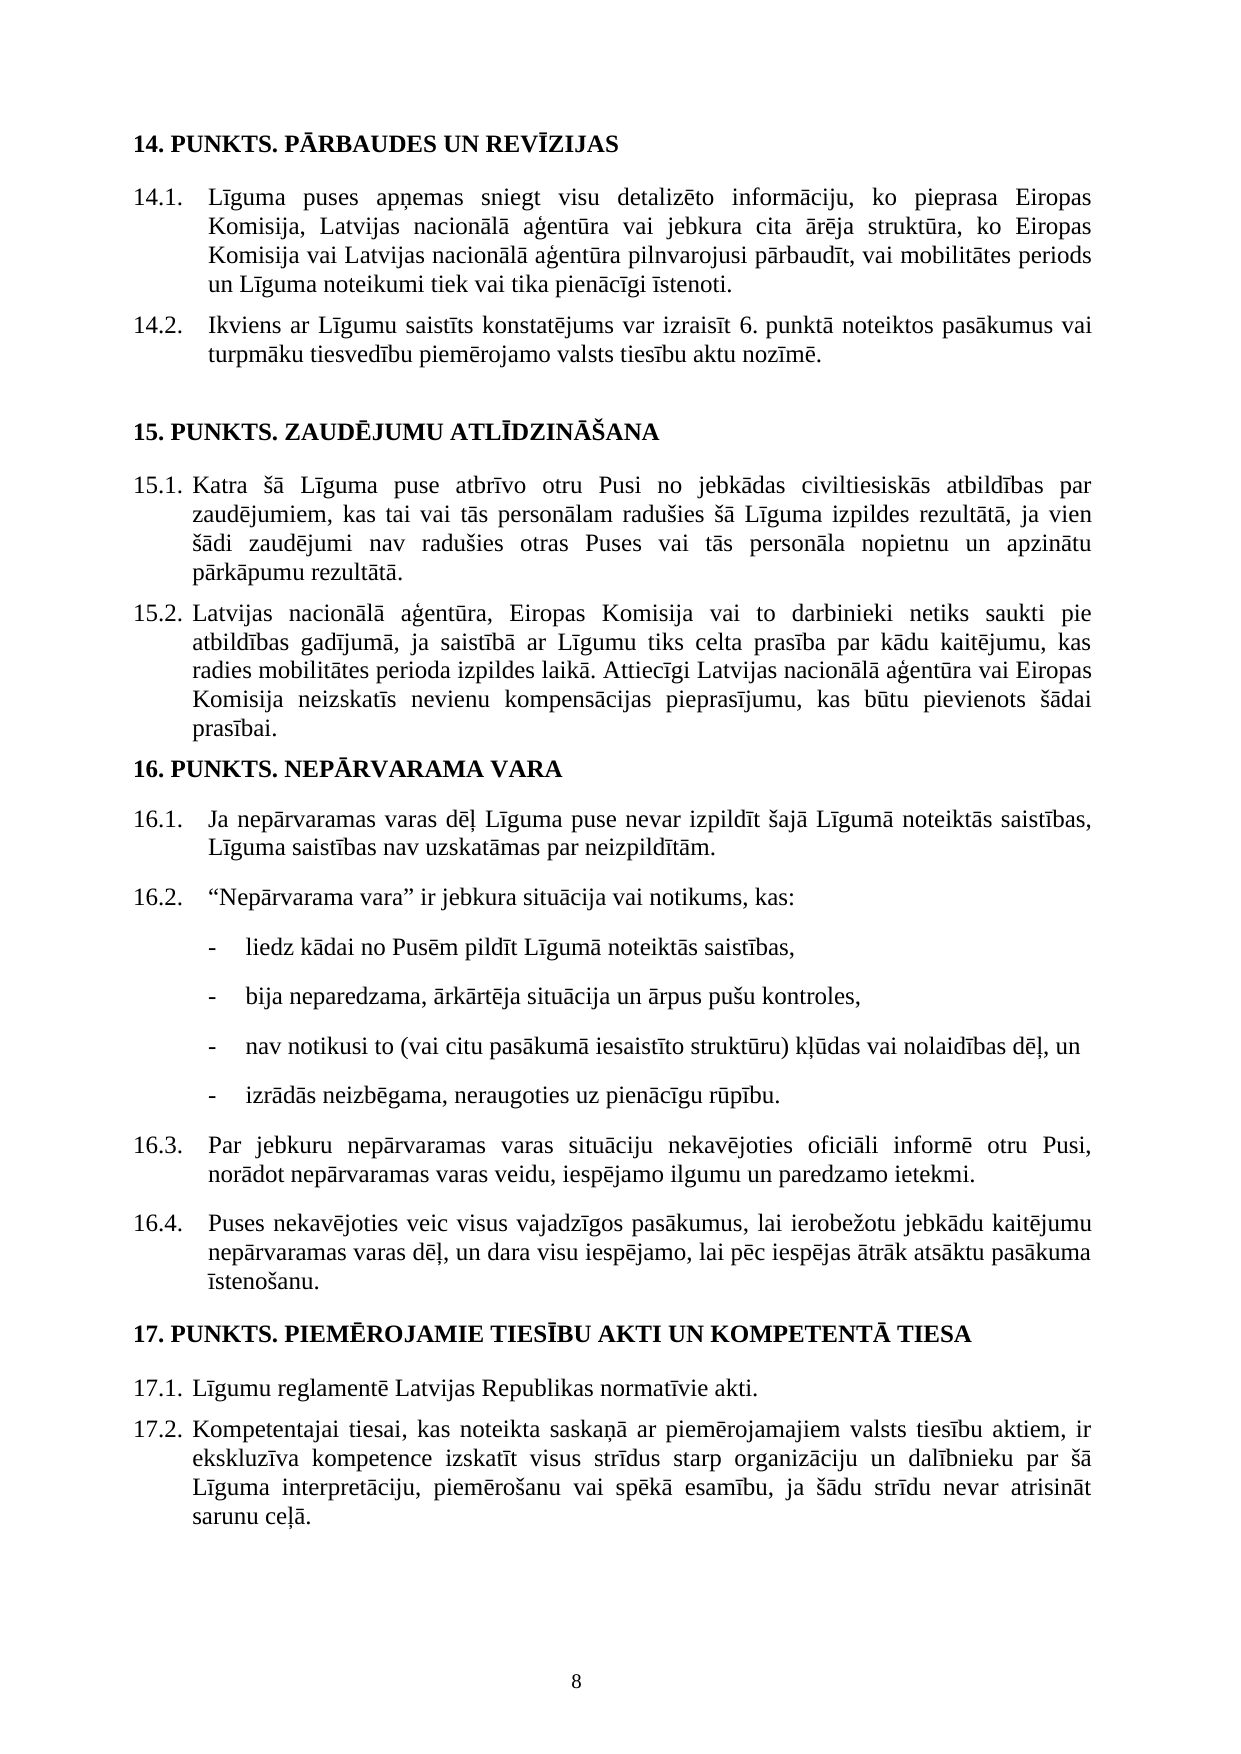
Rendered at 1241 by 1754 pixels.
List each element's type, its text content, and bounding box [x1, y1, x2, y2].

text 16.1. Ja nepārvaramas varas dēļ Līguma puse nevar izpildīt šajā Līgumā noteiktās saistības, Līguma saistības nav uzskatāmas par neizpildītām. [133, 804, 1092, 861]
text 17.2. Kompetentajai tiesai, kas noteikta saskaņā ar piemērojamajiem valsts tiesību aktiem, ir ekskluzīva kompetence izskatīt visus strīdus starp organizāciju un dalībnieku par šā Līguma interpretāciju, piemērošanu vai spēkā esamību, ja šādu strīdu nevar atrisināt sarunu ceļā. [133, 1414, 1092, 1529]
text 16.2. “Nepārvarama vara” ir jebkura situācija vai notikums, kas: [133, 882, 1092, 911]
list liedz kādai no Pusēm pildīt Līgumā noteiktās saistības, [208, 932, 1092, 960]
list nav notikusi to (vai citu pasākumā iesaistīto struktūru) kļūdas vai nolaidības dēļ, un [208, 1031, 1092, 1059]
text 17.1. Līgumu reglamentē Latvijas Republikas normatīvie akti. [133, 1373, 1092, 1402]
list izrādās neizbēgama, neraugoties uz pienācīgu rūpību. [208, 1080, 1092, 1109]
text 15.1. Katra šā Līguma puse atbrīvo otru Pusi no jebkādas civiltiesiskās atbildības par zaudējumiem, kas tai vai tās personālam radušies šā Līguma izpildes rezultātā, ja vien šādi zaudējumi nav radušies otras Puses vai tās personāla nopietnu un apzinātu pārkāpumu rezultātā. [133, 470, 1092, 585]
text 16. PUNKTS. NEPĀRVARAMA VARA [133, 754, 1092, 783]
text 14.2. Ikviens ar Līgumu saistīts konstatējums var izraisīt 6. punktā noteiktos pasākumus vai turpmāku tiesvedību piemērojamo valsts tiesību aktu nozīmē. [133, 310, 1092, 367]
subtitle 15. PUNKTS. ZAUDĒJUMU ATLĪDZINĀŠANA [133, 417, 1092, 445]
subtitle 17. PUNKTS. PIEMĒROJAMIE TIESĪBU AKTI UN KOMPETENTĀ TIESA [133, 1319, 1092, 1348]
list bija neparedzama, ārkārtēja situācija un ārpus pušu kontroles, [208, 981, 1092, 1010]
text 16.4. Puses nekavējoties veic visus vajadzīgos pasākumus, lai ierobežotu jebkādu kaitējumu nepārvaramas varas dēļ, un dara visu iespējamo, lai pēc iespējas ātrāk atsāktu pasākuma īstenošanu. [133, 1208, 1092, 1294]
subtitle 14. PUNKTS. PĀRBAUDES UN REVĪZIJAS [133, 129, 1092, 157]
text 16.3. Par jebkuru nepārvaramas varas situāciju nekavējoties oficiāli informē otru Pusi, norādot nepārvaramas varas veidu, iespējamo ilgumu un paredzamo ietekmi. [133, 1130, 1092, 1187]
text 14.1. Līguma puses apņemas sniegt visu detalizēto informāciju, ko pieprasa Eiropas Komisija, Latvijas nacionālā aģentūra vai jebkura cita ārēja struktūra, ko Eiropas Komisija vai Latvijas nacionālā aģentūra pilnvarojusi pārbaudīt, vai mobilitātes periods un Līguma noteikumi tiek vai tika pienācīgi īstenoti. [133, 182, 1092, 297]
text 15.2. Latvijas nacionālā aģentūra, Eiropas Komisija vai to darbinieki netiks saukti pie atbildības gadījumā, ja saistībā ar Līgumu tiks celta prasība par kādu kaitējumu, kas radies mobilitātes perioda izpildes laikā. Attiecīgi Latvijas nacionālā aģentūra vai Eiropas Komisija neizskatīs nevienu kompensācijas pieprasījumu, kas būtu pievienots šādai prasībai. [133, 598, 1092, 742]
